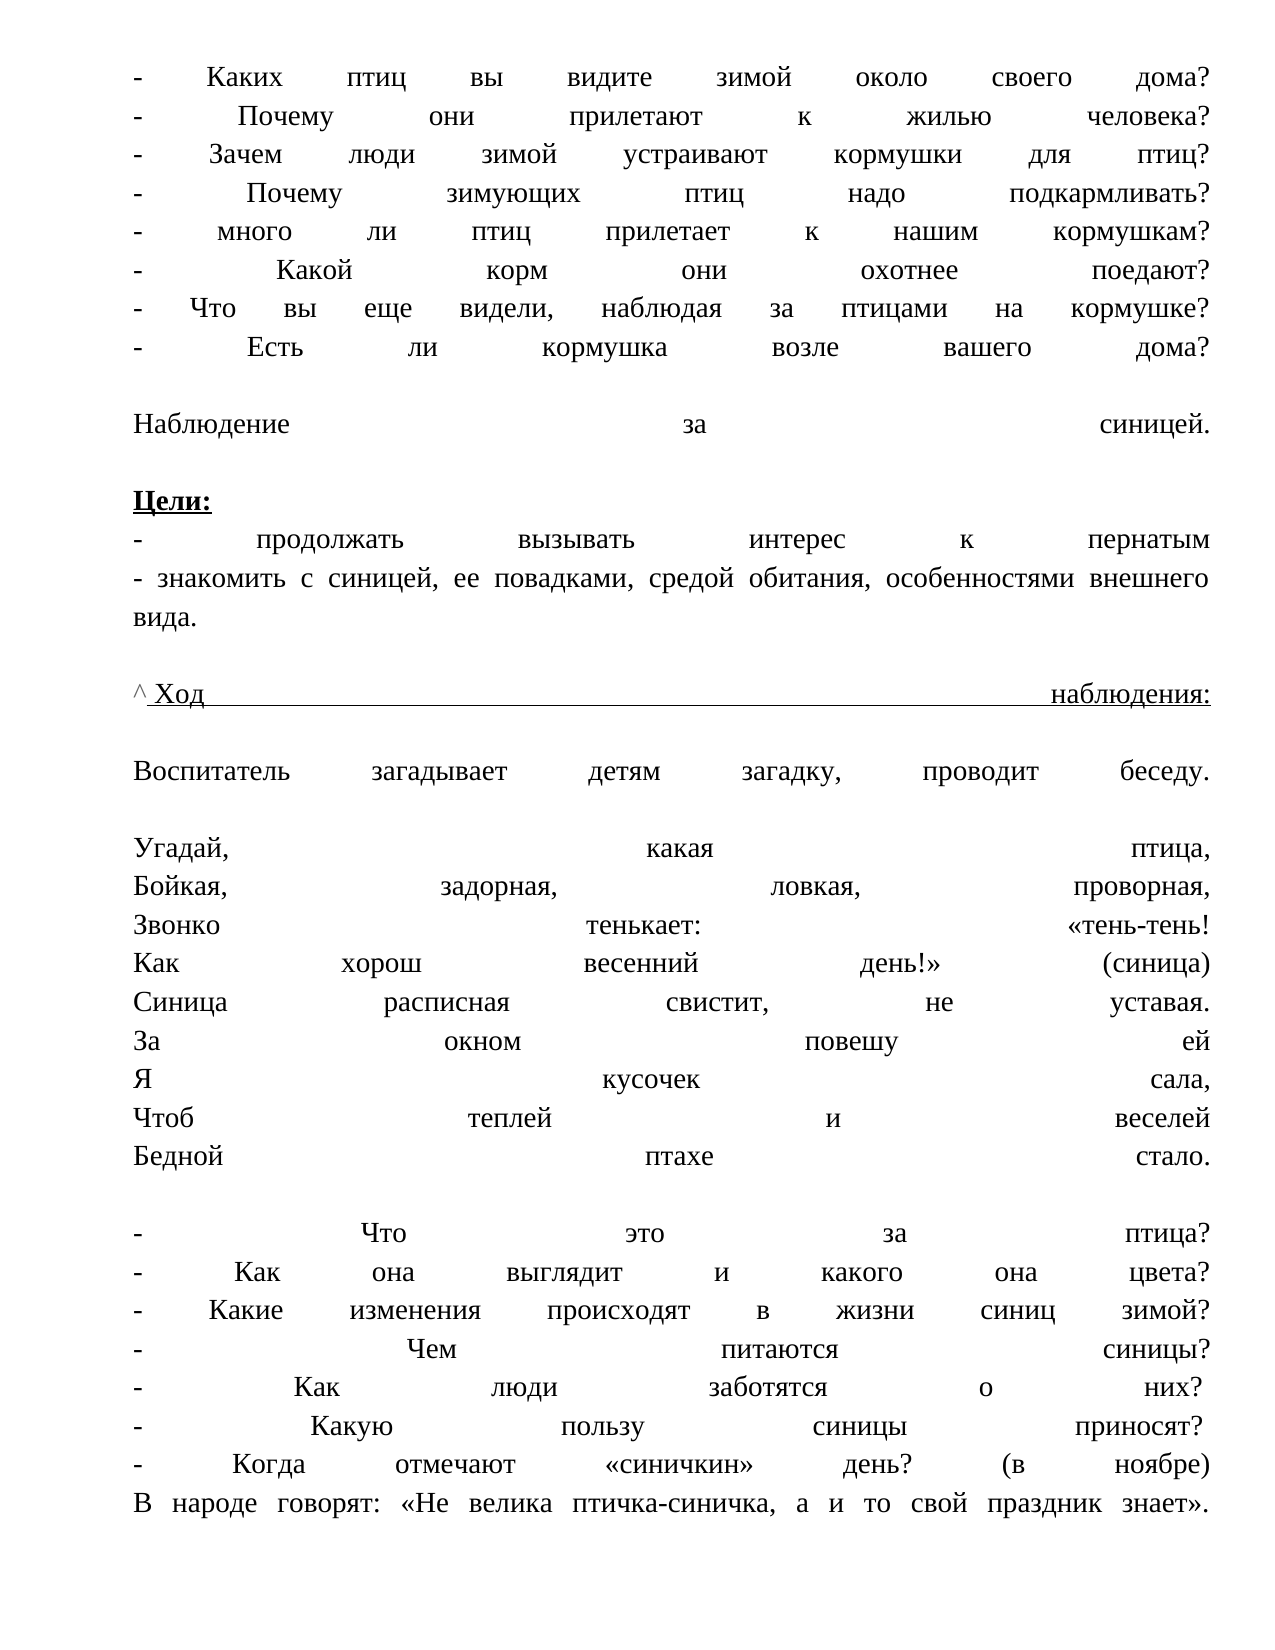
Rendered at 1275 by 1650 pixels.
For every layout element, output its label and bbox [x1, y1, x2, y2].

text [133, 59, 1211, 1557]
